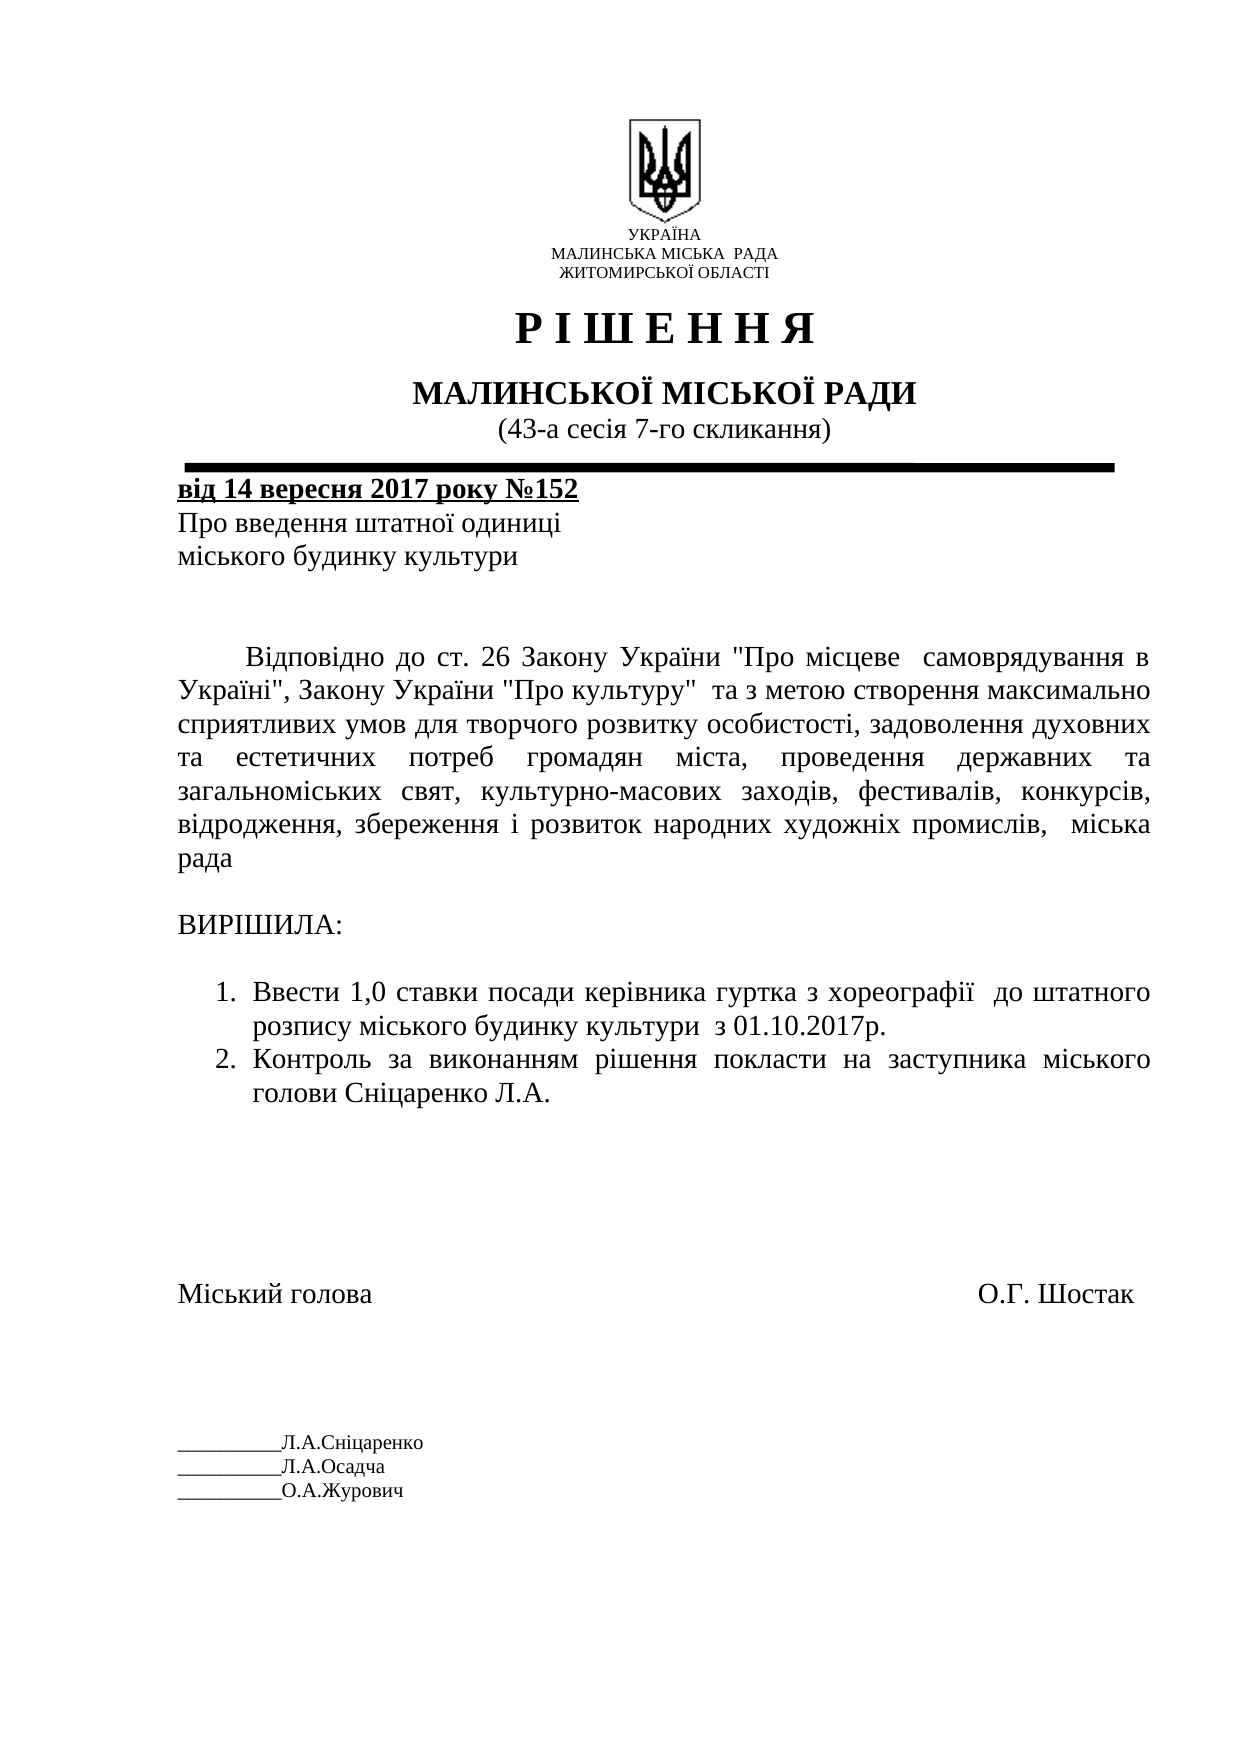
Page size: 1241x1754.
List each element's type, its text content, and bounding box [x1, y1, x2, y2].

text __________Л.А.Осадча [177, 1454, 1152, 1478]
picture [623, 118, 705, 225]
text Міський голова О.Г. Шостак [177, 1276, 1152, 1310]
text МАЛИНСЬКОЇ МІСЬКОЇ РАДИ [177, 373, 1152, 411]
list Контроль за виконанням рішення покласти на заступника міського голови Сніцаренко Л.А. [215, 1041, 1152, 1108]
list Ввести 1,0 ставки посади керівника гуртка з хореографії до штатного розпису міського будинку культури з 01.10.2017р. [215, 974, 1152, 1041]
text МАЛИНСЬКА МІСЬКА РАДА [177, 243, 1152, 263]
text Про введення штатної одиниці [177, 505, 1152, 538]
text __________О.А.Журович [177, 1478, 1152, 1502]
text УКРАЇНА [177, 224, 1152, 243]
text __________Л.А.Сніцаренко [177, 1430, 1152, 1454]
text від 14 вересня 2017 року №152 [177, 471, 1152, 505]
text Р І Ш Е Н Н Я [177, 301, 1152, 354]
text ЖИТОМИРСЬКОЇ ОБЛАСТІ [177, 263, 1152, 282]
text ВИРІШИЛА: [177, 907, 1152, 941]
text (43-а сесія 7-го скликання) [177, 411, 1152, 445]
text Відповідно до ст. 26 Закону України "Про місцеве самоврядування в Україні", Закону України "Про культуру" та з метою створення максимально сприятливих умов для творчого розвитку особистості, задоволення духовних та естетичних потреб громадян міста, проведення державних та загальноміських свят, культурно-масових заходів, фестивалів, конкурсів, відродження, збереження і розвиток народних художніх промислів, міська рада [177, 639, 1152, 874]
text міського будинку культури [177, 538, 1152, 572]
